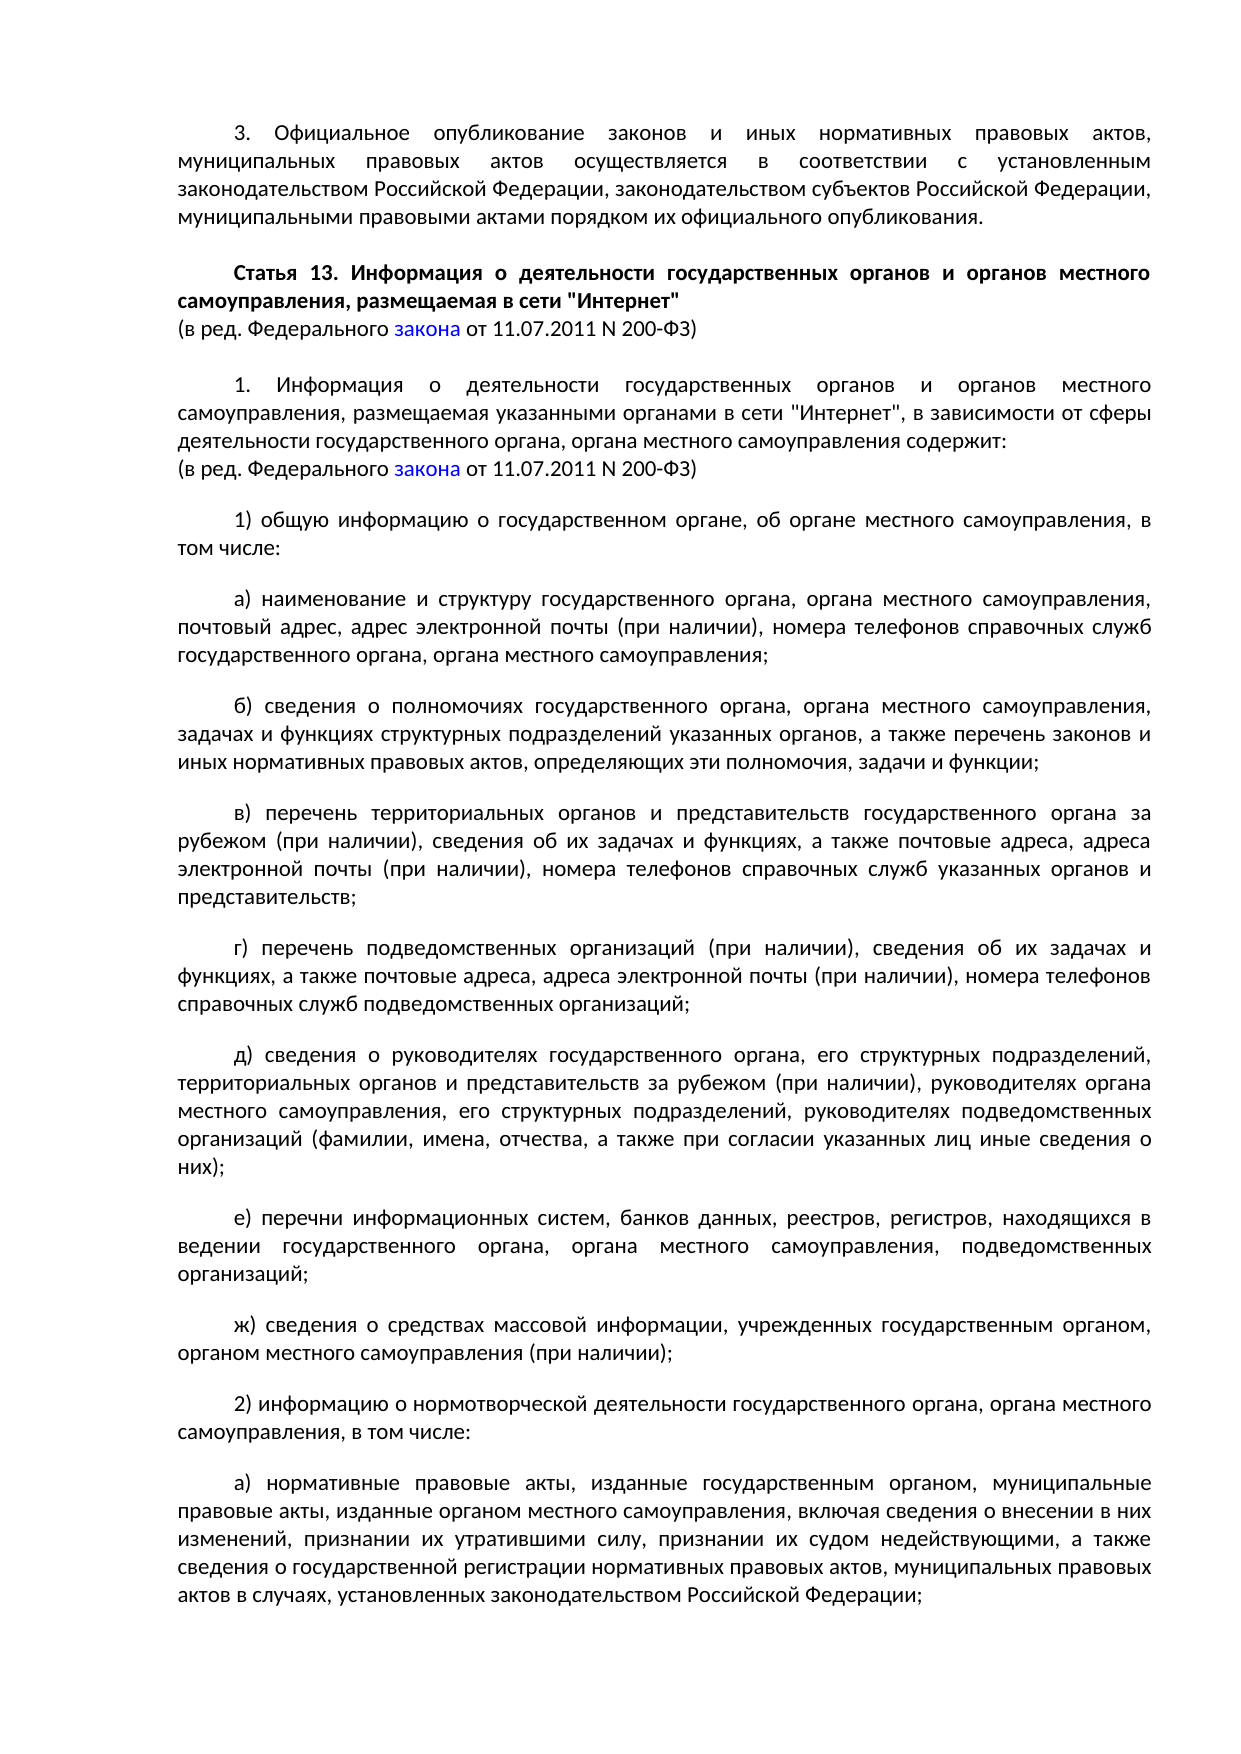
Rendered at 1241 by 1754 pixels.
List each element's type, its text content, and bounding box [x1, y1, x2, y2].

text 1. Информация о деятельности государственных органов и органов местного самоуправления, размещаемая указанными органами в сети "Интернет", в зависимости от сферы деятельности государственного органа, органа местного самоуправления содержит: [177, 370, 1152, 454]
text е) перечни информационных систем, банков данных, реестров, регистров, находящихся в ведении государственного органа, органа местного самоуправления, подведомственных организаций; [177, 1203, 1152, 1287]
text 1) общую информацию о государственном органе, об органе местного самоуправления, в том числе: [177, 505, 1152, 561]
text г) перечень подведомственных организаций (при наличии), сведения об их задачах и функциях, а также почтовые адреса, адреса электронной почты (при наличии), номера телефонов справочных служб подведомственных организаций; [177, 933, 1152, 1017]
text д) сведения о руководителях государственного органа, его структурных подразделений, территориальных органов и представительств за рубежом (при наличии), руководителях органа местного самоуправления, его структурных подразделений, руководителях подведомственных организаций (фамилии, имена, отчества, а также при согласии указанных лиц иные сведения о них); [177, 1040, 1152, 1180]
text 3. Официальное опубликование законов и иных нормативных правовых актов, муниципальных правовых актов осуществляется в соответствии с установленным законодательством Российской Федерации, законодательством субъектов Российской Федерации, муниципальными правовыми актами порядком их официального опубликования. [177, 118, 1152, 230]
text в) перечень территориальных органов и представительств государственного органа за рубежом (при наличии), сведения об их задачах и функциях, а также почтовые адреса, адреса электронной почты (при наличии), номера телефонов справочных служб указанных органов и представительств; [177, 798, 1152, 910]
text 2) информацию о нормотворческой деятельности государственного органа, органа местного самоуправления, в том числе: [177, 1389, 1152, 1445]
title Статья 13. Информация о деятельности государственных органов и органов местного самоуправления, размещаемая в сети "Интернет" [177, 258, 1152, 314]
text а) нормативные правовые акты, изданные государственным органом, муниципальные правовые акты, изданные органом местного самоуправления, включая сведения о внесении в них изменений, признании их утратившими силу, признании их судом недействующими, а также сведения о государственной регистрации нормативных правовых актов, муниципальных правовых актов в случаях, установленных законодательством Российской Федерации; [177, 1468, 1152, 1608]
text (в ред. Федерального закона от 11.07.2011 N 200-ФЗ) [177, 314, 1152, 342]
text (в ред. Федерального закона от 11.07.2011 N 200-ФЗ) [177, 454, 1152, 482]
text ж) сведения о средствах массовой информации, учрежденных государственным органом, органом местного самоуправления (при наличии); [177, 1310, 1152, 1366]
text а) наименование и структуру государственного органа, органа местного самоуправления, почтовый адрес, адрес электронной почты (при наличии), номера телефонов справочных служб государственного органа, органа местного самоуправления; [177, 584, 1152, 668]
text б) сведения о полномочиях государственного органа, органа местного самоуправления, задачах и функциях структурных подразделений указанных органов, а также перечень законов и иных нормативных правовых актов, определяющих эти полномочия, задачи и функции; [177, 691, 1152, 775]
